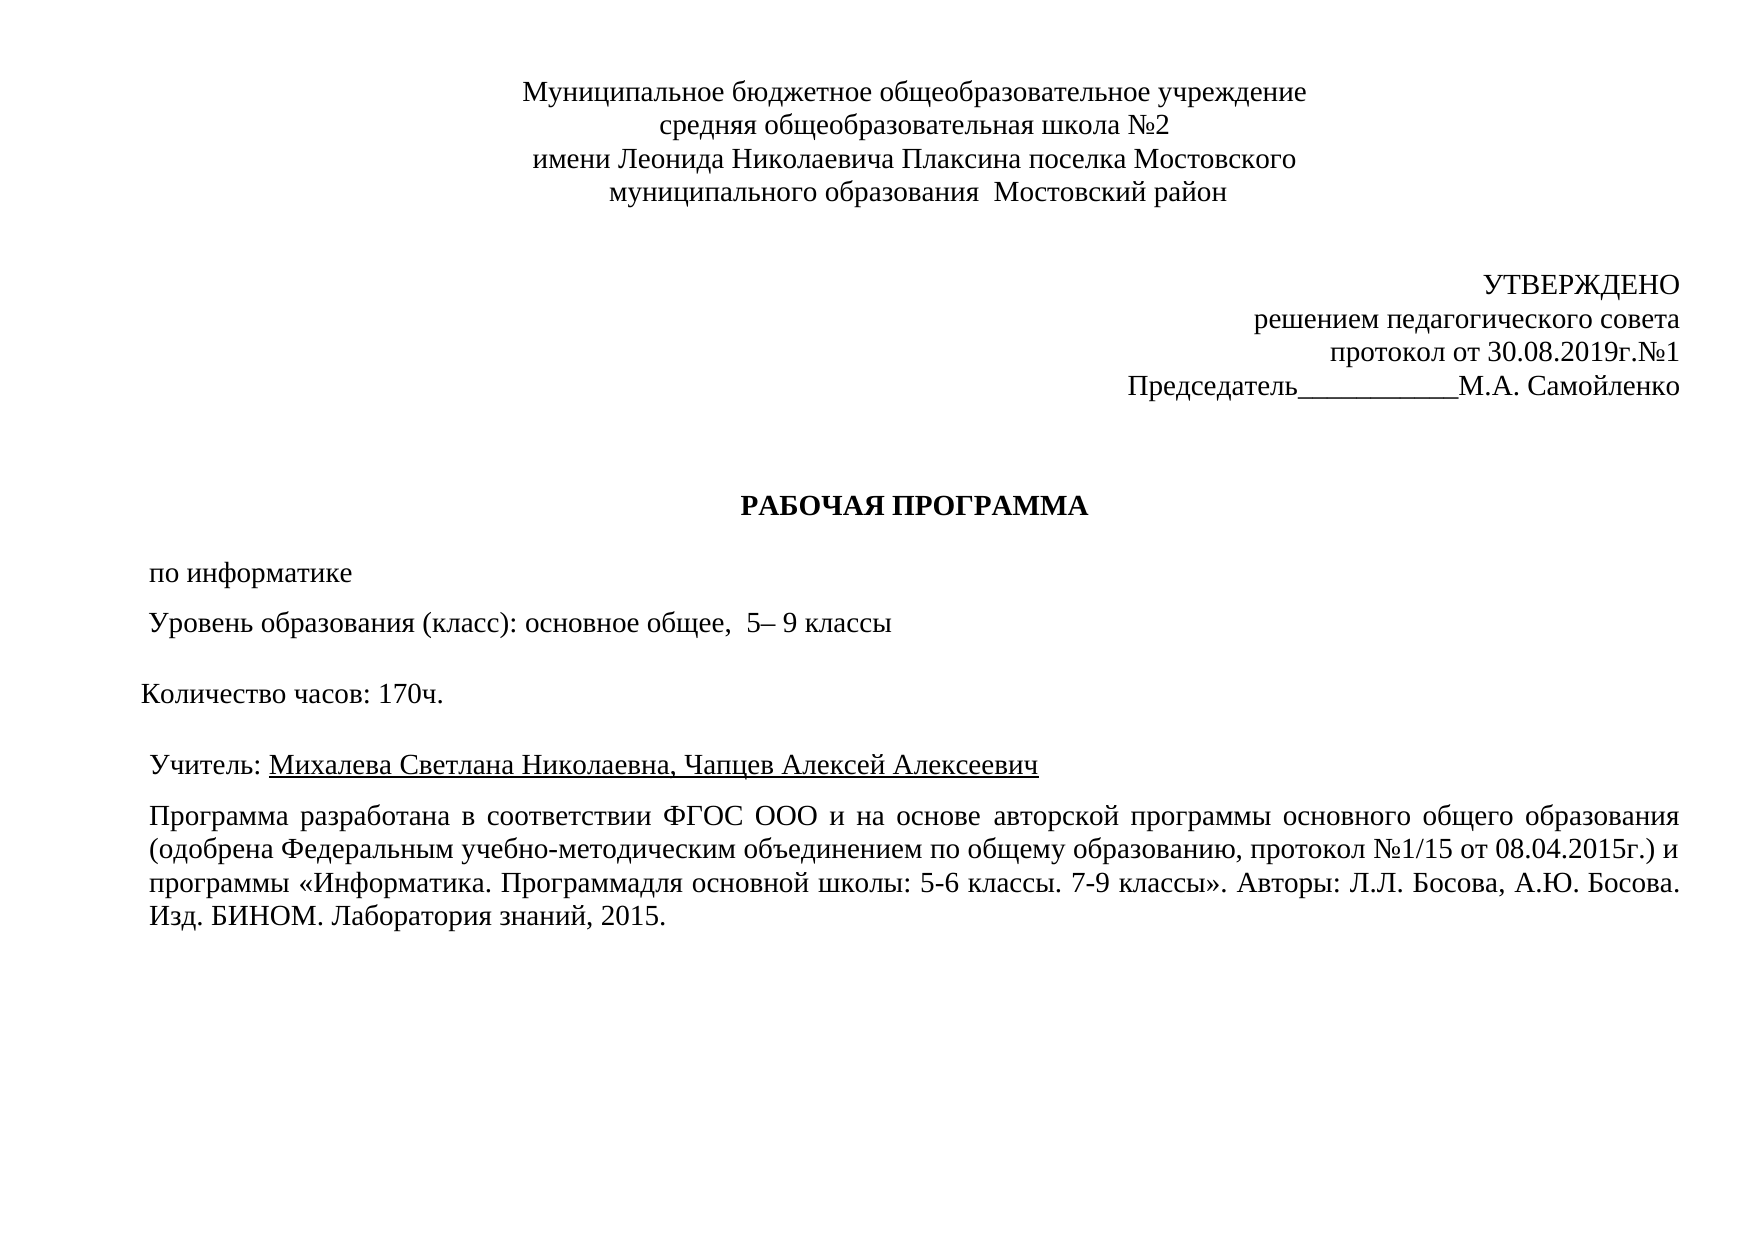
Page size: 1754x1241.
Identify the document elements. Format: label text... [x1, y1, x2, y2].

text Муниципальное бюджетное общеобразовательное учреждение [149, 74, 1680, 107]
text средняя общеобразовательная школа №2 [149, 107, 1680, 141]
text протокол от 30.08.2019г.№1 [149, 334, 1680, 368]
text Количество часов: 170ч. [111, 676, 1680, 710]
text по информатике [149, 555, 1680, 588]
text муниципального образования Мостовский район [149, 174, 1680, 208]
text Программа разработана в соответствии ФГОС ООО и на основе авторской программы основного общего образования (одобрена Федеральным учебно-методическим объединением по общему образованию, протокол №1/15 от 08.04.2015г.) и программы «Информатика. Программадля основной школы: 5-6 классы. 7-9 классы». Авторы: Л.Л. Босова, А.Ю. Босова. Изд. БИНОМ. Лаборатория знаний, 2015. [149, 798, 1680, 932]
text Уровень образования (класс): основное общее, 5– 9 классы [111, 605, 1680, 639]
text Учитель: Михалева Светлана Николаевна, Чапцев Алексей Алексеевич [149, 747, 1680, 781]
text УТВЕРЖДЕНО [149, 267, 1680, 301]
text РАБОЧАЯ ПРОГРАММА [149, 488, 1680, 521]
text имени Леонида Николаевича Плаксина поселка Мостовского [149, 141, 1680, 174]
text Председатель___________М.А. Самойленко [149, 368, 1680, 402]
text решением педагогического совета [149, 301, 1680, 334]
